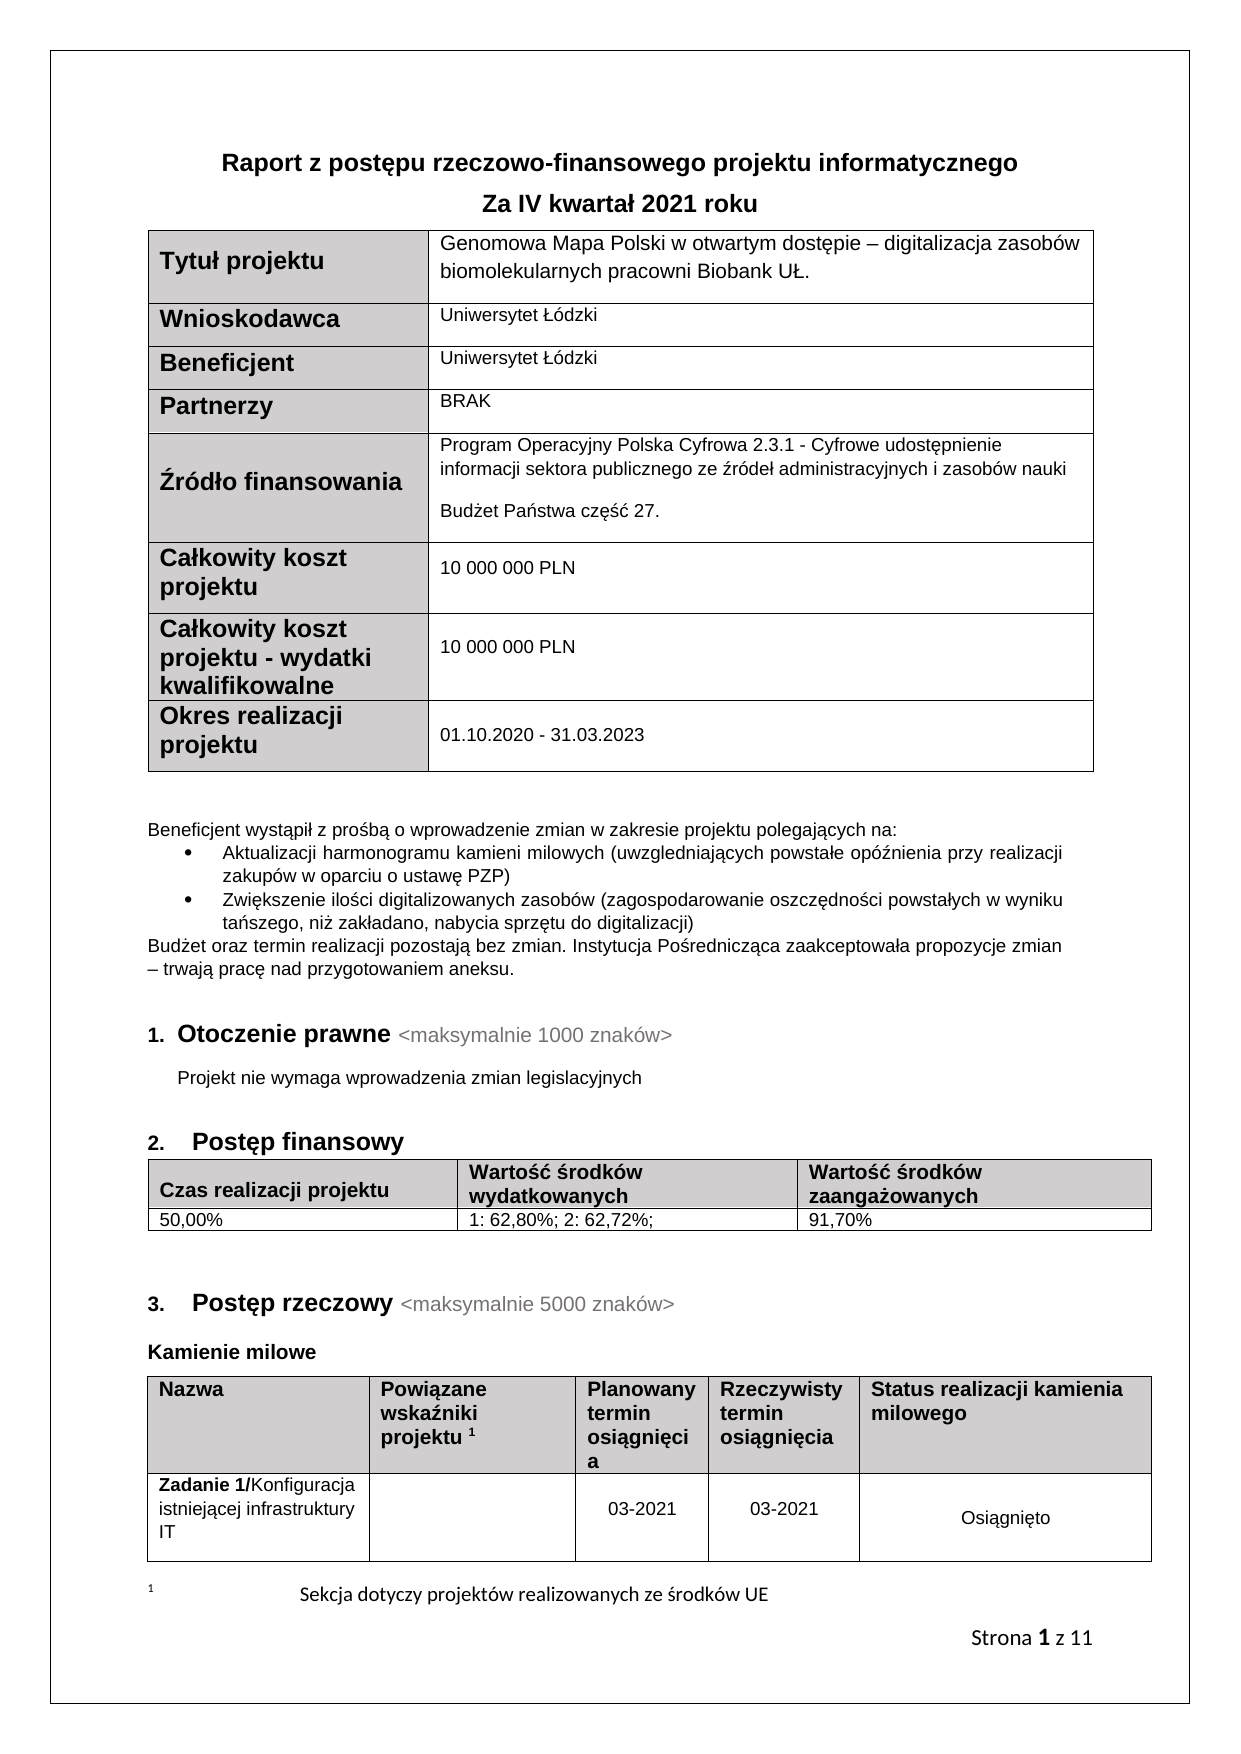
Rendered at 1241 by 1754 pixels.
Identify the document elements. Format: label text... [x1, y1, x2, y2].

subtitle Projekt nie wymaga wprowadzenia zmian legislacyjnych [147, 1067, 1093, 1088]
table_cell 03-2021 [709, 1474, 859, 1561]
subtitle Za IV kwartał 2021 roku [147, 189, 1093, 217]
table_header Tytuł projektu [149, 231, 428, 303]
subtitle Aktualizacji harmonogramu kamieni milowych (uwzgledniających powstałe opóźnienia przy realizacji zakupów w oparciu o ustawę PZP) [185, 842, 1063, 887]
subtitle Postęp finansowy [147, 1127, 1093, 1156]
table_cell 01.10.2020 - 31.03.2023 [429, 701, 1093, 771]
table_cell 10 000 000 PLN [429, 543, 1093, 613]
table_cell [370, 1474, 575, 1561]
subtitle Postęp rzeczowy <maksymalnie 5000 znaków> [147, 1288, 1093, 1317]
table_header Powiązane wskaźniki projektu [370, 1377, 575, 1473]
table_header Genomowa Mapa Polski w otwartym dostępie – digitalizacja zasobów biomolekularnych pracowni Biobank UŁ. [429, 231, 1093, 303]
table_cell Beneficjent [149, 347, 428, 389]
subtitle Beneficjent wystąpił z prośbą o wprowadzenie zmian w zakresie projektu polegających na: [147, 819, 1063, 840]
table_cell 91,70% [798, 1209, 1151, 1230]
table_cell Źródło finansowania [149, 434, 428, 542]
table_header Status realizacji kamienia milowego [860, 1377, 1151, 1473]
table_cell Wnioskodawca [149, 304, 428, 346]
text Kamienie milowe [147, 1340, 1093, 1364]
table_header Planowany termin osiągnięcia [576, 1377, 708, 1473]
table_cell Uniwersytet Łódzki [429, 347, 1093, 389]
table_cell Całkowity koszt projektu - wydatki kwalifikowalne [149, 614, 428, 700]
table_cell Osiągnięto [860, 1474, 1151, 1561]
table_cell Całkowity koszt projektu [149, 543, 428, 613]
table_header Wartość środków zaangażowanych [798, 1160, 1151, 1207]
table_header Rzeczywisty termin osiągnięcia [709, 1377, 859, 1473]
table_cell BRAK [429, 390, 1093, 432]
subtitle Raport z postępu rzeczowo-finansowego projektu informatycznego [147, 147, 1093, 176]
table_cell Partnerzy [149, 390, 428, 432]
table_cell 03-2021 [576, 1474, 708, 1561]
subtitle Zwiększenie ilości digitalizowanych zasobów (zagospodarowanie oszczędności powstałych w wyniku tańszego, niż zakładano, nabycia sprzętu do digitalizacji) [185, 888, 1063, 933]
subtitle Otoczenie prawne <maksymalnie 1000 znaków> [147, 1019, 1063, 1048]
table_cell Uniwersytet Łódzki [429, 304, 1093, 346]
table_cell Program Operacyjny Polska Cyfrowa 2.3.1 - Cyfrowe udostępnienie informacji sektora publicznego ze źródeł administracyjnych i zasobów nauki Budżet Państwa część 27. [429, 434, 1093, 542]
table_cell 1: 62,80%; 2: 62,72%; [458, 1209, 797, 1230]
subtitle Budżet oraz termin realizacji pozostają bez zmian. Instytucja Pośrednicząca zaakceptowała propozycje zmian – trwają pracę nad przygotowaniem aneksu. [147, 935, 1063, 980]
table_header Czas realizacji projektu [149, 1160, 457, 1207]
table_cell Zadanie 1/Konfiguracja istniejącej infrastruktury IT [148, 1474, 369, 1561]
table_header Wartość środków wydatkowanych [458, 1160, 797, 1207]
table_cell Okres realizacji projektu [149, 701, 428, 771]
table_cell 50,00% [149, 1209, 457, 1230]
table_header Nazwa [148, 1377, 369, 1473]
table_cell 10 000 000 PLN [429, 614, 1093, 700]
